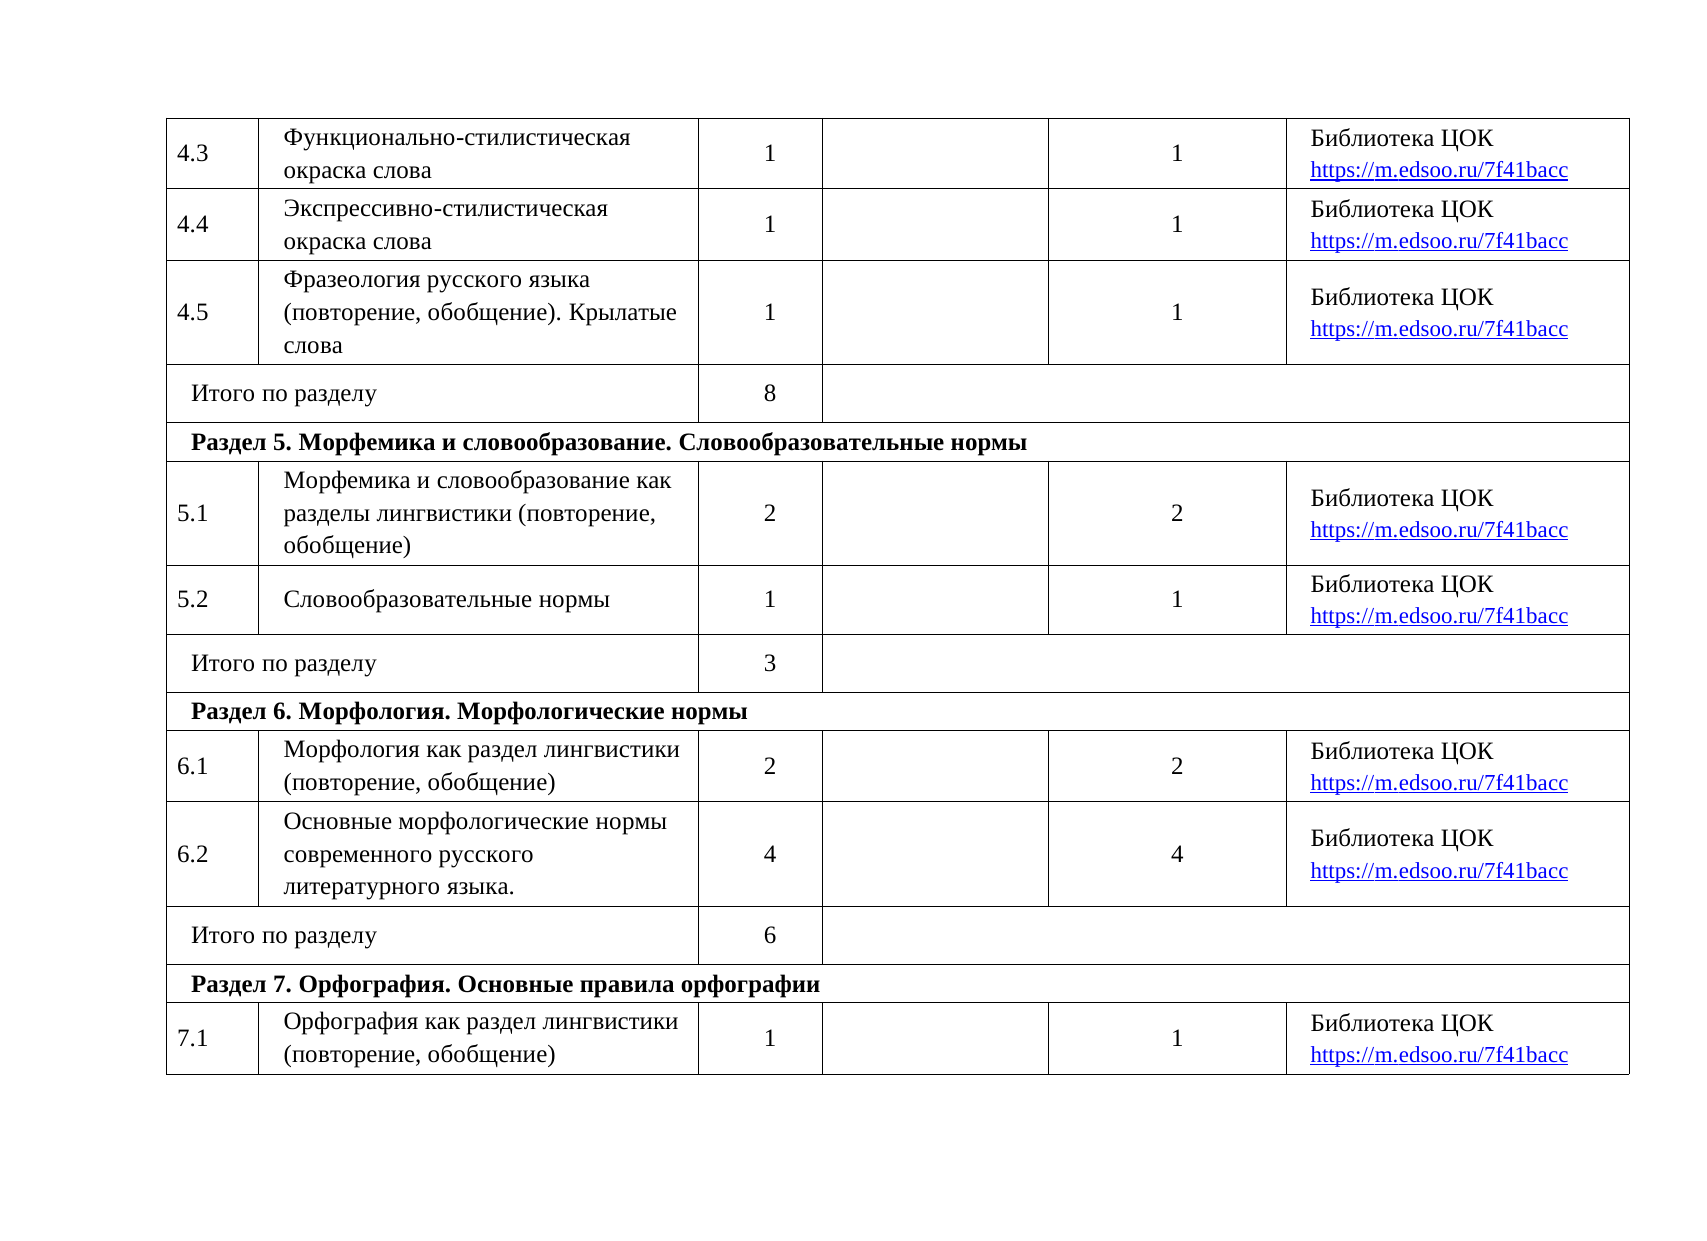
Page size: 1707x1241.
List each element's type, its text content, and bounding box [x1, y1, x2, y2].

table_cell Итого по разделу [167, 635, 698, 692]
table_cell Морфология как раздел лингвистики (повторение, обобщение) [259, 731, 698, 801]
table_cell 1 [699, 119, 822, 188]
table_cell Орфография как раздел лингвистики (повторение, обобщение) [259, 1003, 698, 1073]
table_cell Библиотека ЦОК https://m.edsoo.ru/7f41bacc [1287, 462, 1629, 565]
table_cell [823, 566, 1048, 634]
table_cell 6.1 [167, 731, 258, 801]
table_cell 1 [699, 261, 822, 364]
table_cell Фразеология русского языка (повторение, обобщение). Крылатые слова [259, 261, 698, 364]
table_cell 1 [1049, 189, 1286, 260]
table_cell 2 [699, 731, 822, 801]
table_cell 6.2 [167, 802, 258, 906]
table_cell 1 [1049, 261, 1286, 364]
table_cell 2 [1049, 462, 1286, 565]
table_cell Основные морфологические нормы современного русского литературного языка. [259, 802, 698, 906]
table_cell [823, 462, 1048, 565]
table_cell 1 [1049, 1003, 1286, 1073]
table_cell Функционально-стилистическая окраска слова [259, 119, 698, 188]
table_cell 1 [1049, 119, 1286, 188]
table_cell [823, 261, 1048, 364]
table_cell Библиотека ЦОК https://m.edsoo.ru/7f41bacc [1287, 802, 1629, 906]
table_cell 2 [699, 462, 822, 565]
table_cell 4.5 [167, 261, 258, 364]
table_cell Экспрессивно-стилистическая окраска слова [259, 189, 698, 260]
table_cell 1 [699, 566, 822, 634]
table_cell [823, 635, 1629, 692]
table_cell 4.4 [167, 189, 258, 260]
table_cell [823, 907, 1629, 964]
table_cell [1287, 189, 1629, 260]
table_cell Морфемика и словообразование как разделы лингвистики (повторение, обобщение) [259, 462, 698, 565]
table_cell [823, 731, 1048, 801]
table_cell Раздел 6. Морфология. Морфологические нормы [167, 693, 1629, 730]
table_cell Словообразовательные нормы [259, 566, 698, 634]
table_cell 5.2 [167, 566, 258, 634]
table_cell [823, 189, 1048, 260]
table_cell Библиотека ЦОК https://m.edsoo.ru/7f41bacc [1287, 731, 1629, 801]
table_cell [823, 119, 1048, 188]
table_cell 7.1 [167, 1003, 258, 1073]
table_cell 4 [699, 802, 822, 906]
table_cell 8 [699, 365, 822, 422]
table_cell 6 [699, 907, 822, 964]
table_cell 3 [699, 635, 822, 692]
table_cell 5.1 [167, 462, 258, 565]
table_cell Раздел 7. Орфография. Основные правила орфографии [167, 965, 1629, 1002]
table_cell 2 [1049, 731, 1286, 801]
table_cell 4 [1049, 802, 1286, 906]
table_cell Библиотека ЦОК https://m.edsoo.ru/7f41bacc [1287, 566, 1629, 634]
table_cell 1 [699, 189, 822, 260]
table_cell 1 [699, 1003, 822, 1073]
table_cell [823, 1003, 1048, 1073]
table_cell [1287, 1003, 1629, 1073]
table_cell Раздел 5. Морфемика и словообразование. Словообразовательные нормы [167, 423, 1629, 461]
table_cell 1 [1049, 566, 1286, 634]
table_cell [1287, 119, 1629, 188]
table_cell Итого по разделу [167, 365, 698, 422]
table_cell [823, 802, 1048, 906]
table_cell [823, 365, 1629, 422]
table_cell Итого по разделу [167, 907, 698, 964]
table_cell 4.3 [167, 119, 258, 188]
table_cell Библиотека ЦОК https://m.edsoo.ru/7f41bacc [1287, 261, 1629, 364]
